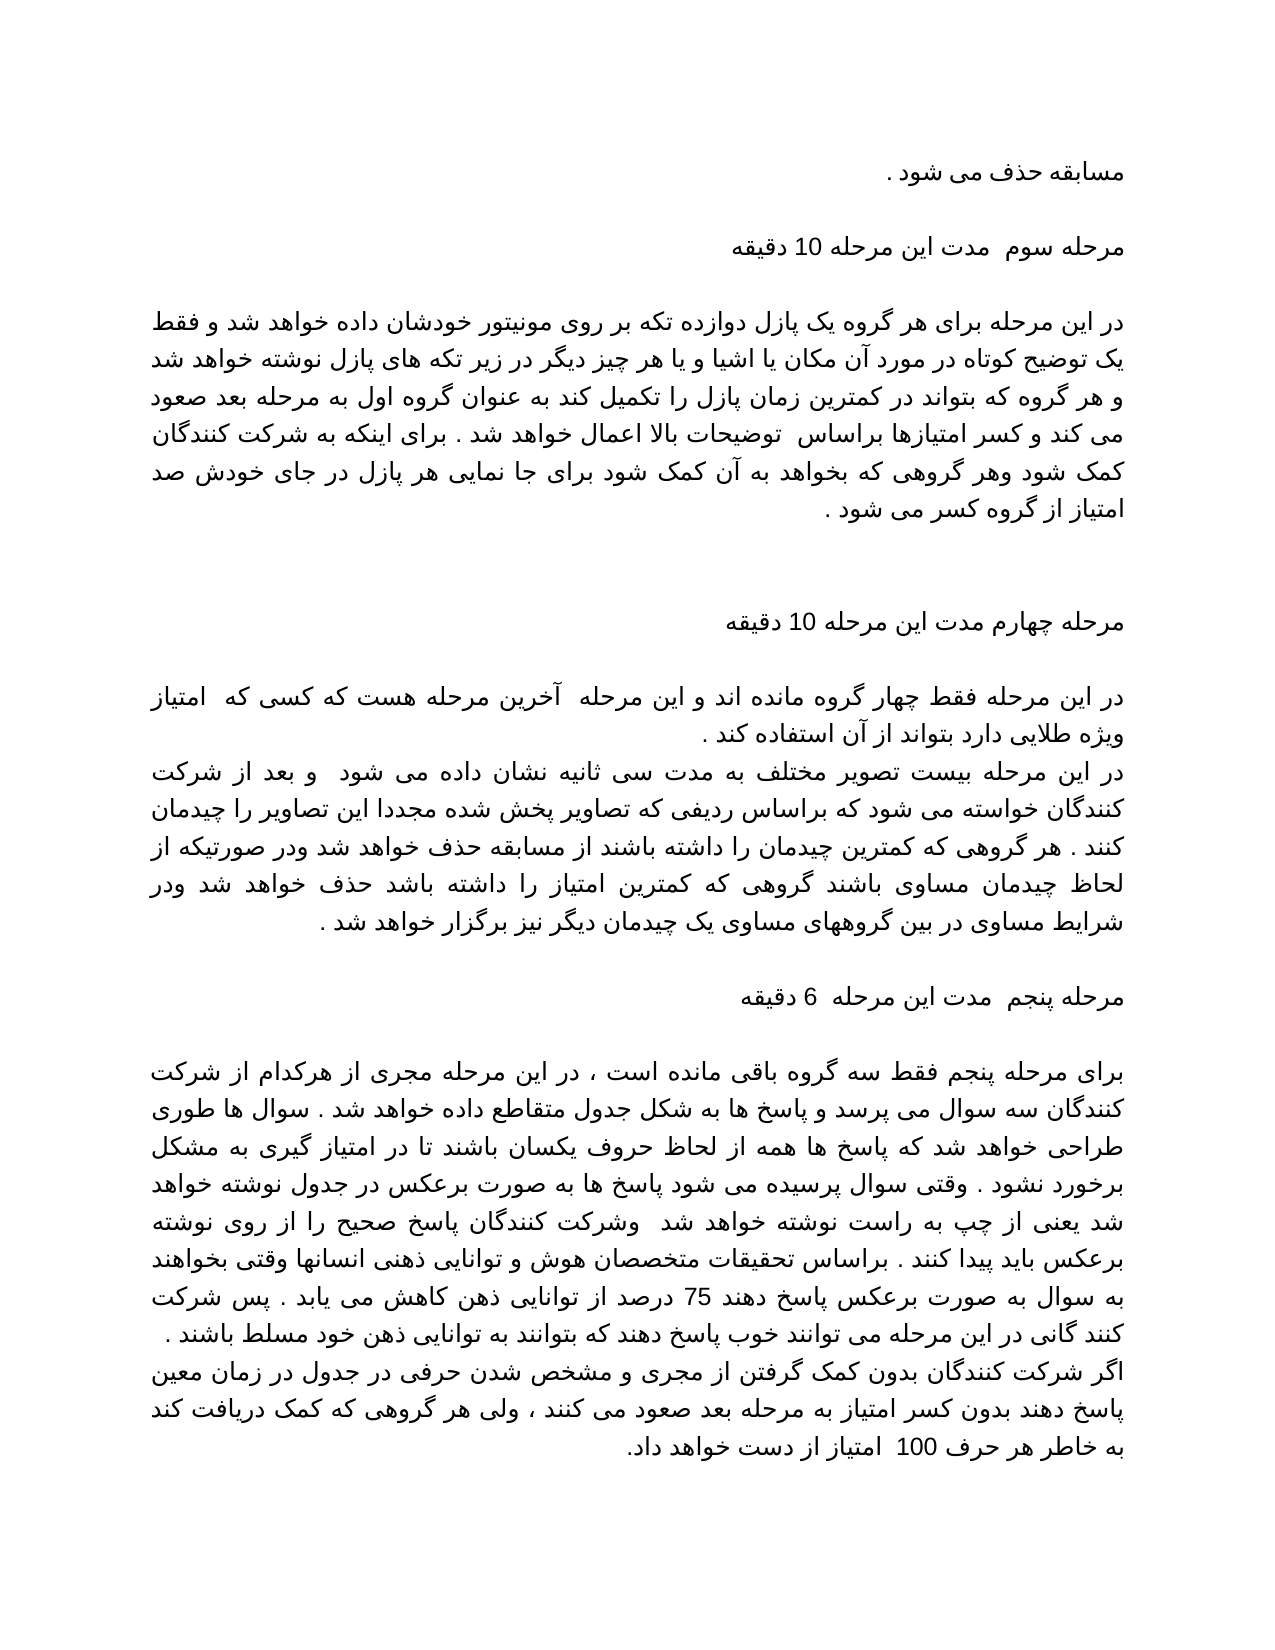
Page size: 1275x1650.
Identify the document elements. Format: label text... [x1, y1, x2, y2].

text در این مرحله بیست تصویر مختلف به مدت سی ثانیه نشان داده می شود و بعد از شرکت کنندگان خواسته می شود که براساس ردیفی که تصاویر پخش شده مجددا این تصاویر را چیدمان کنند . هر گروهی که کمترین چیدمان را داشته باشند از مسابقه حذف خواهد شد ودر صورتیکه از لحاظ چیدمان مساوی باشند گروهی که کمترین امتیاز را داشته باشد حذف خواهد شد ودر شرایط مساوی در بین گروههای مساوی یک چیدمان دیگر نیز برگزار خواهد شد . [150, 750, 1125, 937]
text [150, 150, 1125, 187]
text در این مرحله برای هر گروه یک پازل دوازده تکه بر روی مونیتور خودشان داده خواهد شد و فقط یک توضیح کوتاه در مورد آن مکان یا اشیا و یا هر چیز دیگر در زیر تکه های پازل نوشته خواهد شد و هر گروه که بتواند در کمترین زمان پازل را تکمیل کند به عنوان گروه اول به مرحله بعد صعود می کند و کسر امتیازها براساس توضیحات بالا اعمال خواهد شد . برای اینکه به شرکت کنندگان کمک شود وهر گروهی که بخواهد به آن کمک شود برای جا نمایی هر پازل در جای خودش صد امتیاز از گروه کسر می شود . [150, 300, 1125, 525]
text مرحله سوم مدت این مرحله 10 دقیقه [150, 225, 1125, 262]
text مرحله پنجم مدت این مرحله 6 دقیقه [150, 975, 1125, 1012]
text در این مرحله فقط چهار گروه مانده اند و این مرحله آخرین مرحله هست که کسی که امتیاز ویژه طلایی دارد بتواند از آن استفاده کند . [150, 675, 1125, 750]
text مرحله چهارم مدت این مرحله 10 دقیقه [150, 600, 1125, 637]
text برای مرحله پنجم فقط سه گروه باقی مانده است ، در این مرحله مجری از هرکدام از شرکت کنندگان سه سوال می پرسد و پاسخ ها به شکل جدول متقاطع داده خواهد شد . سوال ها طوری طراحی خواهد شد که پاسخ ها همه از لحاظ حروف یکسان باشند تا در امتیاز گیری به مشکل برخورد نشود . وقتی سوال پرسیده می شود پاسخ ها به صورت برعکس در جدول نوشته خواهد شد یعنی از چپ به راست نوشته خواهد شد وشرکت کنندگان پاسخ صحیح را از روی نوشته برعکس باید پیدا کنند . براساس تحقیقات متخصصان هوش و توانایی ذهنی انسانها وقتی بخواهند به سوال به صورت برعکس پاسخ دهند 75 درصد از توانایی ذهن کاهش می یابد . پس شرکت کنند گانی در این مرحله می توانند خوب پاسخ دهند که بتوانند به توانایی ذهن خود مسلط باشند . [150, 1050, 1125, 1350]
text اگر شرکت کنندگان بدون کمک گرفتن از مجری و مشخص شدن حرفی در جدول در زمان معین پاسخ دهند بدون کسر امتیاز به مرحله بعد صعود می کنند ، ولی هر گروهی که کمک دریافت کند به خاطر هر حرف 100 امتیاز از دست خواهد داد. [150, 1350, 1125, 1462]
